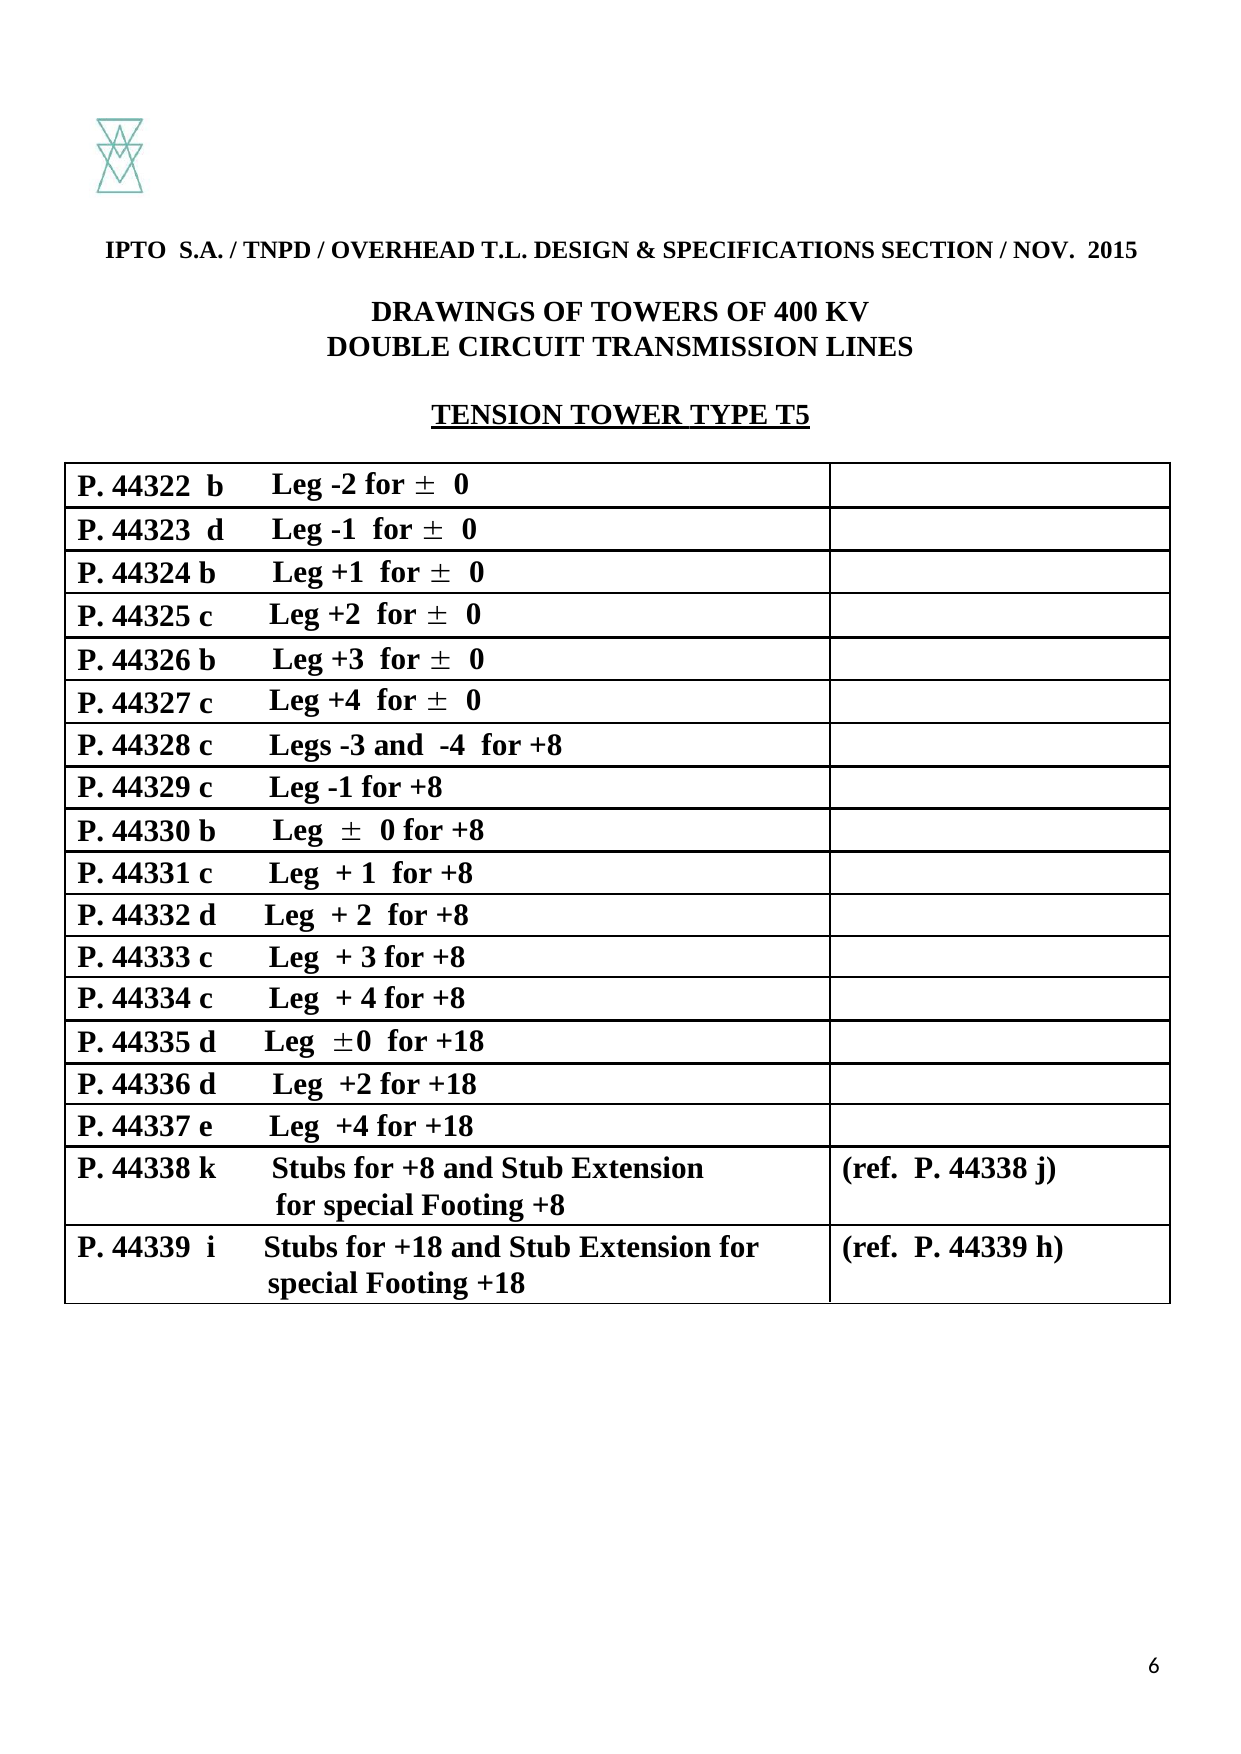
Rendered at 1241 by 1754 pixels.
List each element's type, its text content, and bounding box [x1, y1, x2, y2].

table_cell [831, 552, 1169, 592]
table_cell Stubs for +18 and Stub Extension for special Footing +18 [243, 1226, 829, 1302]
table_cell P. 44327 c [66, 681, 243, 722]
table_cell P. 44334 c [66, 978, 243, 1019]
table_header [831, 464, 1169, 506]
table_cell [831, 509, 1169, 549]
table_cell Leg 0 for +18 [243, 1022, 829, 1062]
table_cell [831, 639, 1169, 678]
table_cell Leg -1 for 0 [243, 509, 829, 549]
table_cell [831, 895, 1169, 934]
table_cell P. 44333 c [66, 937, 243, 976]
table_cell [831, 768, 1169, 807]
table_cell Leg +1 for 0 [243, 552, 829, 592]
table_cell Leg +2 for +18 [243, 1065, 829, 1103]
table_cell Leg +2 for 0 [243, 594, 829, 636]
table_cell P. 44323 d [66, 509, 243, 549]
table_cell P. 44324 b [66, 552, 243, 592]
table_cell [831, 978, 1169, 1019]
table_cell P. 44335 d [66, 1022, 243, 1062]
table_cell P. 44331 c [66, 853, 243, 892]
table_cell Leg + 4 for +8 [243, 978, 829, 1019]
table_header P. 44322 b [66, 464, 243, 506]
table_cell Leg +3 for 0 [243, 639, 829, 678]
table_cell [831, 937, 1169, 976]
table_cell Leg +4 for 0 [243, 681, 829, 722]
table_cell P. 44332 d [66, 895, 243, 934]
table_cell [831, 1105, 1169, 1145]
table_cell Leg + 3 for +8 [243, 937, 829, 976]
table_cell [831, 724, 1169, 765]
table_cell [831, 853, 1169, 892]
table_cell Leg 0 for +8 [243, 810, 829, 850]
table_cell P. 44338 k [66, 1148, 243, 1224]
table_cell [831, 594, 1169, 636]
table_cell P. 44326 b [66, 639, 243, 678]
table_cell [831, 1022, 1169, 1062]
table_header Leg -2 for 0 [243, 464, 829, 506]
table_cell P. 44336 d [66, 1065, 243, 1103]
table_cell P. 44330 b [66, 810, 243, 850]
table_cell P. 44325 c [66, 594, 243, 636]
table_cell [831, 1065, 1169, 1103]
table_cell P. 44328 c [66, 724, 243, 765]
table_cell Leg +4 for +18 [243, 1105, 829, 1145]
table_cell P. 44337 e [66, 1105, 243, 1145]
table_cell Leg + 2 for +8 [243, 895, 829, 934]
table_cell [831, 681, 1169, 722]
table_cell P. 44339 i [66, 1226, 243, 1302]
table_cell Legs -3 and -4 for +8 [243, 724, 829, 765]
table_cell [831, 810, 1169, 850]
table_cell (ref. P. 44339 h) [831, 1226, 1169, 1302]
table_cell Leg -1 for +8 [243, 768, 829, 807]
table_cell P. 44329 c [66, 768, 243, 807]
picture [76, 118, 171, 198]
table_cell Stubs for +8 and Stub Extension for special Footing +8 [243, 1148, 829, 1224]
table_cell Leg + 1 for +8 [243, 853, 829, 892]
table_cell (ref. P. 44338 j) [831, 1148, 1169, 1224]
